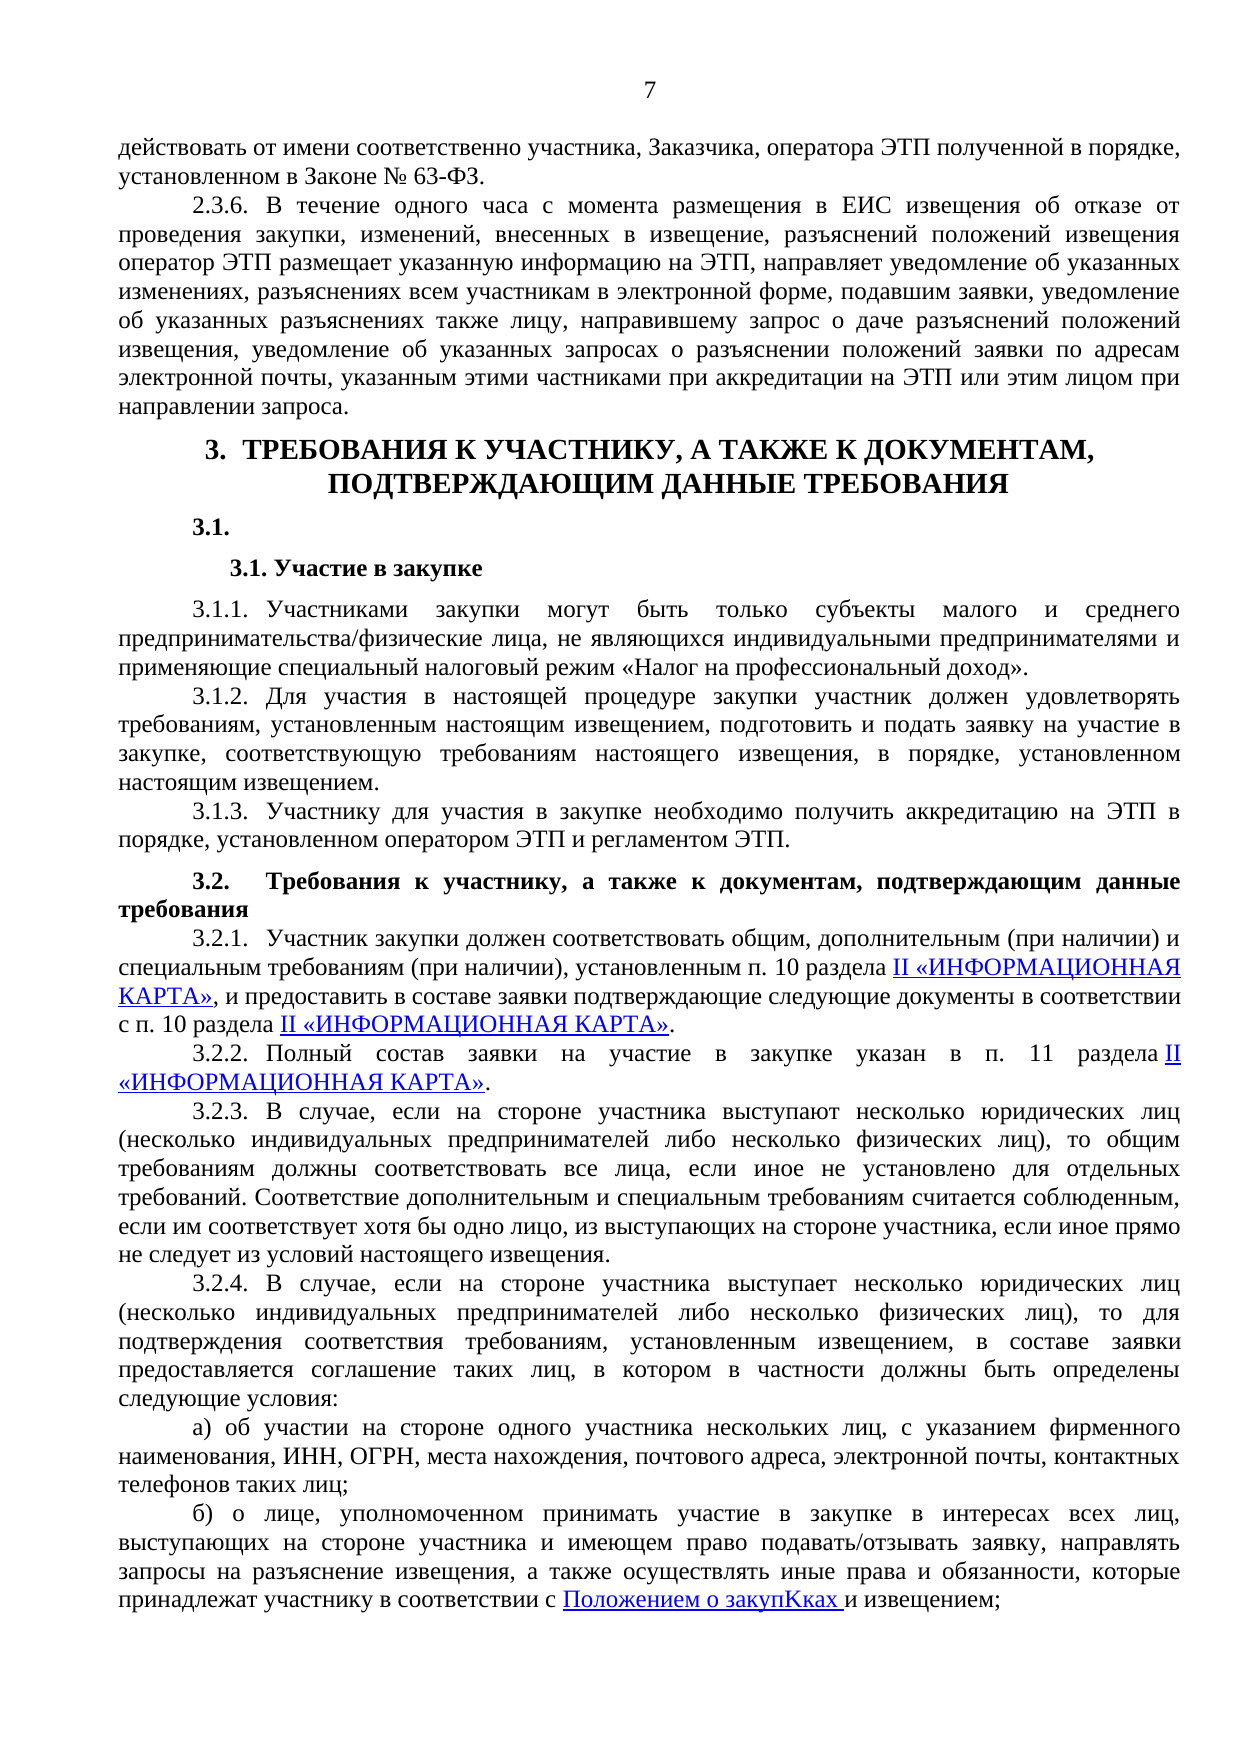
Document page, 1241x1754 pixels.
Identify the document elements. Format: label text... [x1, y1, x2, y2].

list В случае, если на стороне участника выступают несколько юридических лиц (несколько индивидуальных предпринимателей либо несколько физических лиц), то общим требованиям должны соответствовать все лица, если иное не установлено для отдельных требований. Соответствие дополнительным и специальным требованиям считается соблюденным, если им соответствует хотя бы одно лицо, из выступающих на стороне участника, если иное прямо не следует из условий настоящего извещения. [118, 1096, 1181, 1268]
list Требования к участнику, а также к документам, подтверждающим данные требования [118, 866, 1181, 923]
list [118, 132, 1181, 190]
list В течение одного часа с момента размещения в ЕИС извещения об отказе от проведения закупки, изменений, внесенных в извещение, разъяснений положений извещения оператор ЭТП размещает указанную информацию на ЭТП, направляет уведомление об указанных изменениях, разъяснениях всем участникам в электронной форме, подавшим заявки, уведомление об указанных разъяснениях также лицу, направившему запрос о даче разъяснений положений извещения, уведомление об указанных запросах о разъяснении положений заявки по адресам электронной почты, указанным этими частниками при аккредитации на ЭТП или этим лицом при направлении запроса. [118, 190, 1181, 420]
list Участниками закупки могут быть только субъекты малого и среднего предпринимательства/физические лица, не являющихся индивидуальными предпринимателями и применяющие специальный налоговый режим «Налог на профессиональный доход». [118, 594, 1181, 681]
list В случае, если на стороне участника выступает несколько юридических лиц (несколько индивидуальных предпринимателей либо несколько физических лиц), то для подтверждения соответствия требованиям, установленным извещением, в составе заявки предоставляется соглашение таких лиц, в котором в частности должны быть определены следующие условия: [118, 1268, 1181, 1412]
text б) о лице, уполномоченном принимать участие в закупке в интересах всех лиц, выступающих на стороне участника и имеющем право подавать/отзывать заявку, направлять запросы на разъяснение извещения, а также осуществлять иные права и обязанности, которые принадлежат участнику в соответствии с Положением о закупKках и извещением; [118, 1498, 1181, 1613]
text а) об участии на стороне одного участника нескольких лиц, с указанием фирменного наименования, ИНН, ОГРН, места нахождения, почтового адреса, электронной почты, контактных телефонов таких лиц; [118, 1412, 1181, 1498]
text 3.1. Участие в закупке [229, 553, 1181, 582]
list Участнику для участия в закупке необходимо получить аккредитацию на ЭТП в порядке, установленном оператором ЭТП и регламентом ЭТП. [118, 796, 1181, 853]
list Для участия в настоящей процедуре закупки участник должен удовлетворять требованиям, установленным настоящим извещением, подготовить и подать заявку на участие в закупке, соответствующую требованиям настоящего извещения, в порядке, установленном настоящим извещением. [118, 681, 1181, 796]
list Полный состав заявки на участие в закупке указан в п. 11 раздела II «ИНФОРМАЦИОННАЯ КАРТА». [118, 1038, 1181, 1096]
list Участник закупки должен соответствовать общим, дополнительным (при наличии) и специальным требованиям (при наличии), установленным п. 10 раздела II «ИНФОРМАЦИОННАЯ КАРТА», и предоставить в составе заявки подтверждающие следующие документы в соответствии с п. 10 раздела II «ИНФОРМАЦИОННАЯ КАРТА». [118, 923, 1181, 1038]
list ТРЕБОВАНИЯ К УЧАСТНИКУ, А ТАКЖЕ К ДОКУМЕНТАМ, ПОДТВЕРЖДАЮЩИМ ДАННЫЕ ТРЕБОВАНИЯ [118, 432, 1181, 499]
